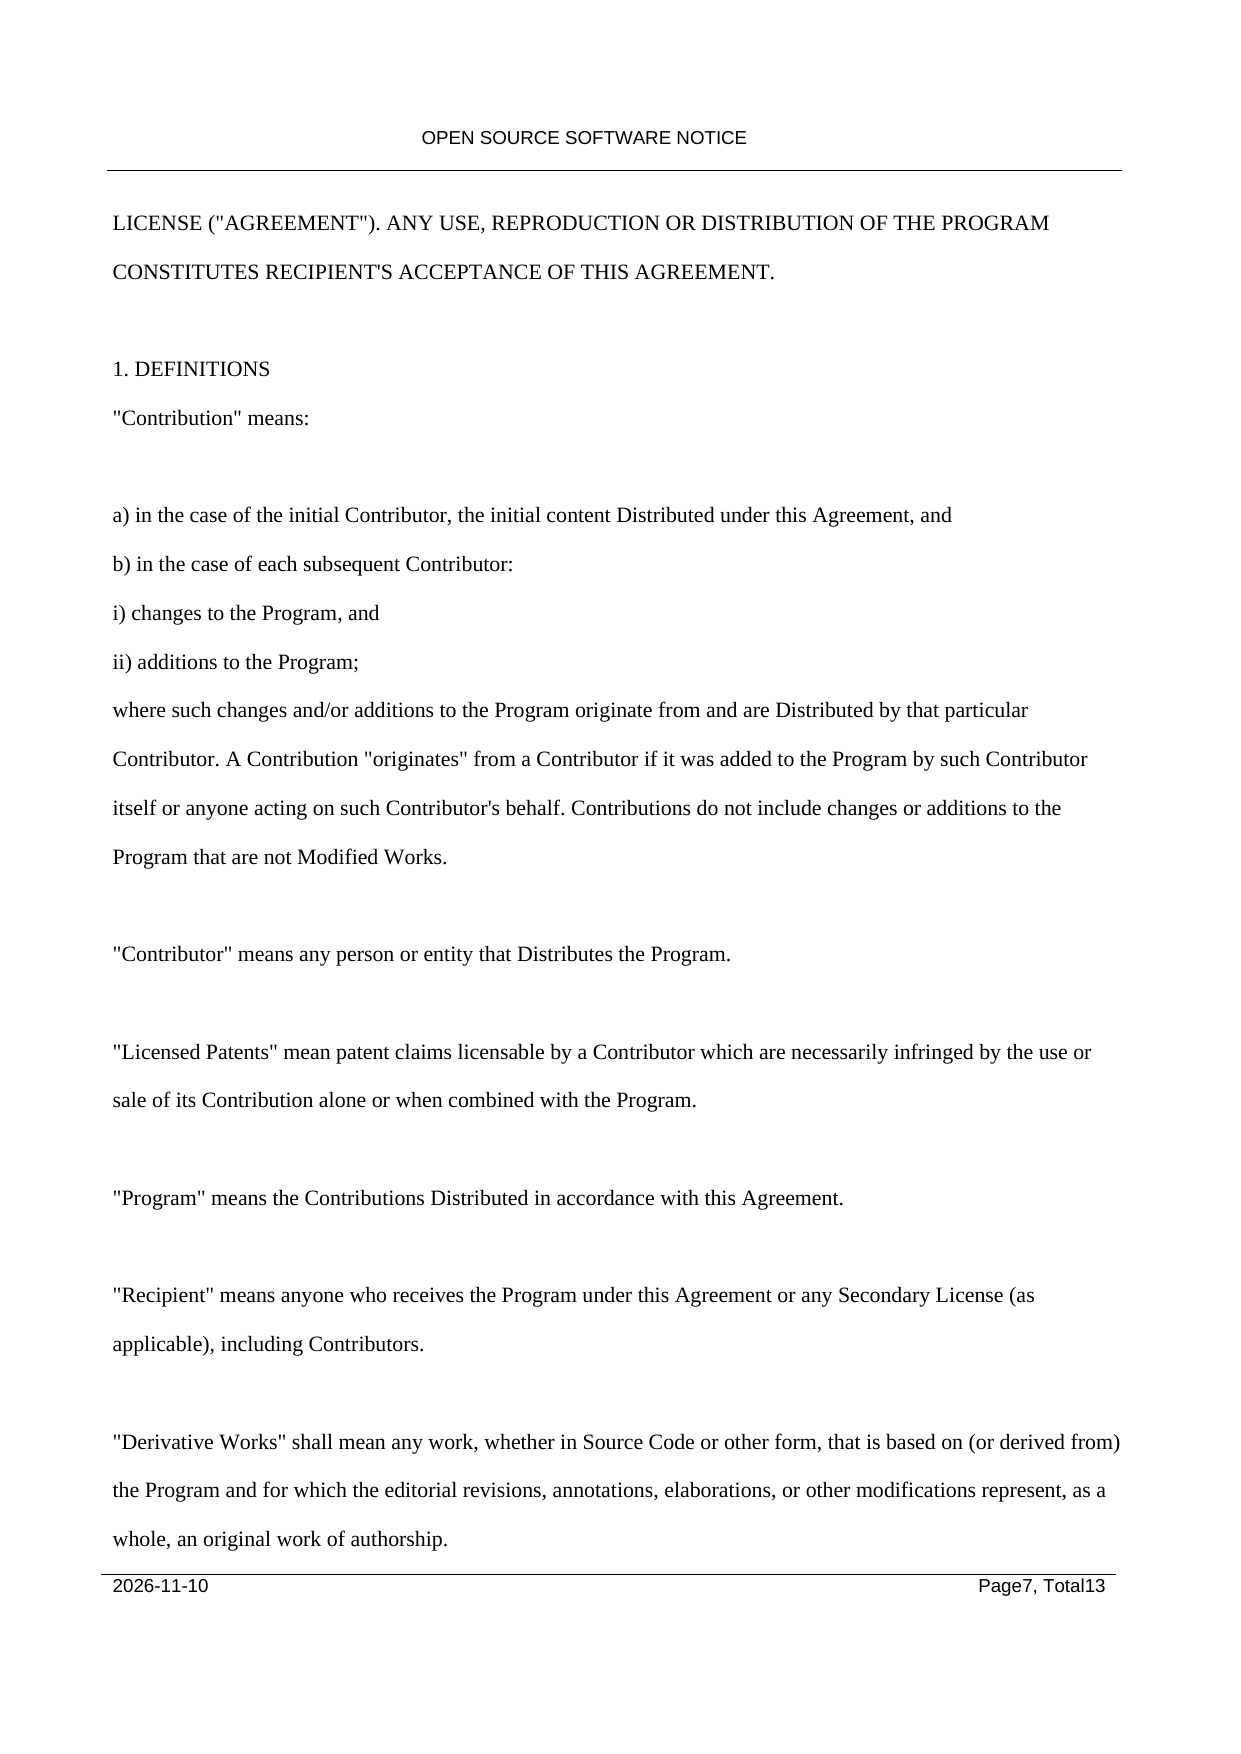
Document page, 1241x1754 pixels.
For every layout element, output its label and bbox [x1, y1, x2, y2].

text [112, 206, 1128, 1555]
